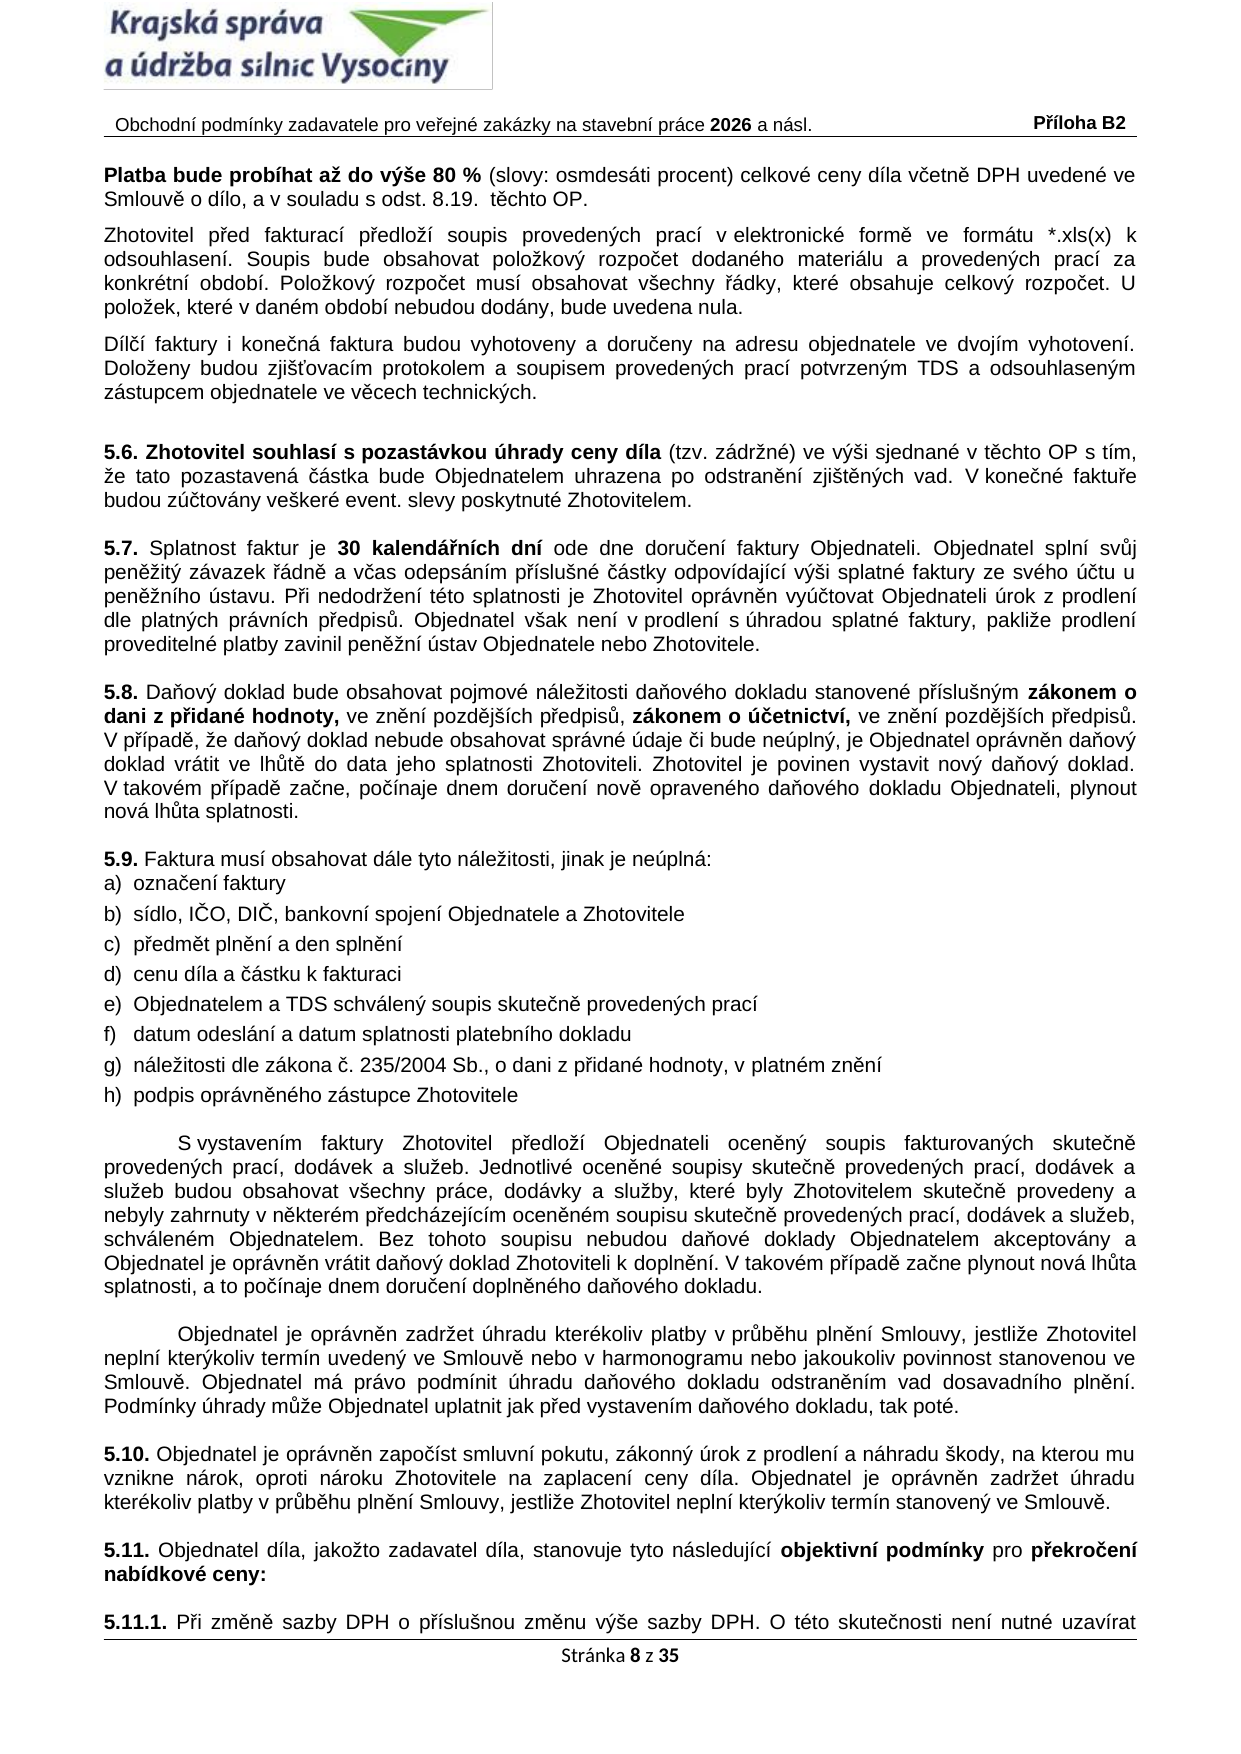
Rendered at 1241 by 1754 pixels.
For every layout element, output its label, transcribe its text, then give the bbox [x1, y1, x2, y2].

text 5.7. Splatnost faktur je 30 kalendářních dní ode dne doručení faktury Objednateli. Objednatel splní svůj peněžitý závazek řádně a včas odepsáním příslušné částky odpovídající výši splatné faktury ze svého účtu u peněžního ústavu. Při nedodržení této splatnosti je Zhotovitel oprávněn vyúčtovat Objednateli úrok z prodlení dle platných právních předpisů. Objednatel však není v prodlení s úhradou splatné faktury, pakliže prodlení proveditelné platby zavinil peněžní ústav Objednatele nebo Zhotovitele. [103, 536, 1137, 656]
picture [103, 2, 494, 91]
text 5.11. Objednatel díla, jakožto zadavatel díla, stanovuje tyto následující objektivní podmínky pro překročení nabídkové ceny: [103, 1538, 1137, 1586]
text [103, 1610, 1137, 1634]
list Objednatelem a TDS schválený soupis skutečně provedených prací [103, 992, 1137, 1016]
list datum odeslání a datum splatnosti platebního dokladu [103, 1022, 1137, 1046]
text Platba bude probíhat až do výše 80 % (slovy: osmdesáti procent) celkové ceny díla včetně DPH uvedené ve Smlouvě o dílo, a v souladu s odst. 8.19. těchto OP. [103, 163, 1137, 211]
text Zhotovitel před fakturací předloží soupis provedených prací v elektronické formě ve formátu *.xls(x) k odsouhlasení. Soupis bude obsahovat položkový rozpočet dodaného materiálu a provedených prací za konkrétní období. Položkový rozpočet musí obsahovat všechny řádky, které obsahuje celkový rozpočet. U položek, které v daném období nebudou dodány, bude uvedena nula. [103, 223, 1137, 319]
list sídlo, IČO, DIČ, bankovní spojení Objednatele a Zhotovitele [103, 901, 1137, 925]
list cenu díla a částku k fakturaci [103, 962, 1137, 986]
list označení faktury [103, 871, 1137, 895]
text S vystavením faktury Zhotovitel předloží Objednateli oceněný soupis fakturovaných skutečně provedených prací, dodávek a služeb. Jednotlivé oceněné soupisy skutečně provedených prací, dodávek a služeb budou obsahovat všechny práce, dodávky a služby, které byly Zhotovitelem skutečně provedeny a nebyly zahrnuty v některém předcházejícím oceněném soupisu skutečně provedených prací, dodávek a služeb, schváleném Objednatelem. Bez tohoto soupisu nebudou daňové doklady Objednatelem akceptovány a Objednatel je oprávněn vrátit daňový doklad Zhotoviteli k doplnění. V takovém případě začne plynout nová lhůta splatnosti, a to počínaje dnem doručení doplněného daňového dokladu. [103, 1131, 1137, 1298]
text Objednatel je oprávněn zadržet úhradu kterékoliv platby v průběhu plnění Smlouvy, jestliže Zhotovitel neplní kterýkoliv termín uvedený ve Smlouvě nebo v harmonogramu nebo jakoukoliv povinnost stanovenou ve Smlouvě. Objednatel má právo podmínit úhradu daňového dokladu odstraněním vad dosavadního plnění. Podmínky úhrady může Objednatel uplatnit jak před vystavením daňového dokladu, tak poté. [103, 1322, 1137, 1418]
text 5.6. Zhotovitel souhlasí s pozastávkou úhrady ceny díla (tzv. zádržné) ve výši sjednané v těchto OP s tím, že tato pozastavená částka bude Objednatelem uhrazena po odstranění zjištěných vad. V konečné faktuře budou zúčtovány veškeré event. slevy poskytnuté Zhotovitelem. [103, 440, 1137, 512]
text 5.8. Daňový doklad bude obsahovat pojmové náležitosti daňového dokladu stanovené příslušným zákonem o dani z přidané hodnoty, ve znění pozdějších předpisů, zákonem o účetnictví, ve znění pozdějších předpisů. V případě, že daňový doklad nebude obsahovat správné údaje či bude neúplný, je Objednatel oprávněn daňový doklad vrátit ve lhůtě do data jeho splatnosti Zhotoviteli. Zhotovitel je povinen vystavit nový daňový doklad. V takovém případě začne, počínaje dnem doručení nově opraveného daňového dokladu Objednateli, plynout nová lhůta splatnosti. [103, 679, 1137, 823]
list náležitosti dle zákona č. 235/2004 Sb., o dani z přidané hodnoty, v platném znění [103, 1052, 1137, 1076]
text 5.9. Faktura musí obsahovat dále tyto náležitosti, jinak je neúplná: [103, 847, 1137, 871]
text 5.10. Objednatel je oprávněn započíst smluvní pokutu, zákonný úrok z prodlení a náhradu škody, na kterou mu vznikne nárok, oproti nároku Zhotovitele na zaplacení ceny díla. Objednatel je oprávněn zadržet úhradu kterékoliv platby v průběhu plnění Smlouvy, jestliže Zhotovitel neplní kterýkoliv termín stanovený ve Smlouvě. [103, 1442, 1137, 1514]
list podpis oprávněného zástupce Zhotovitele [103, 1083, 1137, 1107]
text Dílčí faktury i konečná faktura budou vyhotoveny a doručeny na adresu objednatele ve dvojím vyhotovení. Doloženy budou zjišťovacím protokolem a soupisem provedených prací potvrzeným TDS a odsouhlaseným zástupcem objednatele ve věcech technických. [103, 332, 1137, 403]
list předmět plnění a den splnění [103, 932, 1137, 956]
